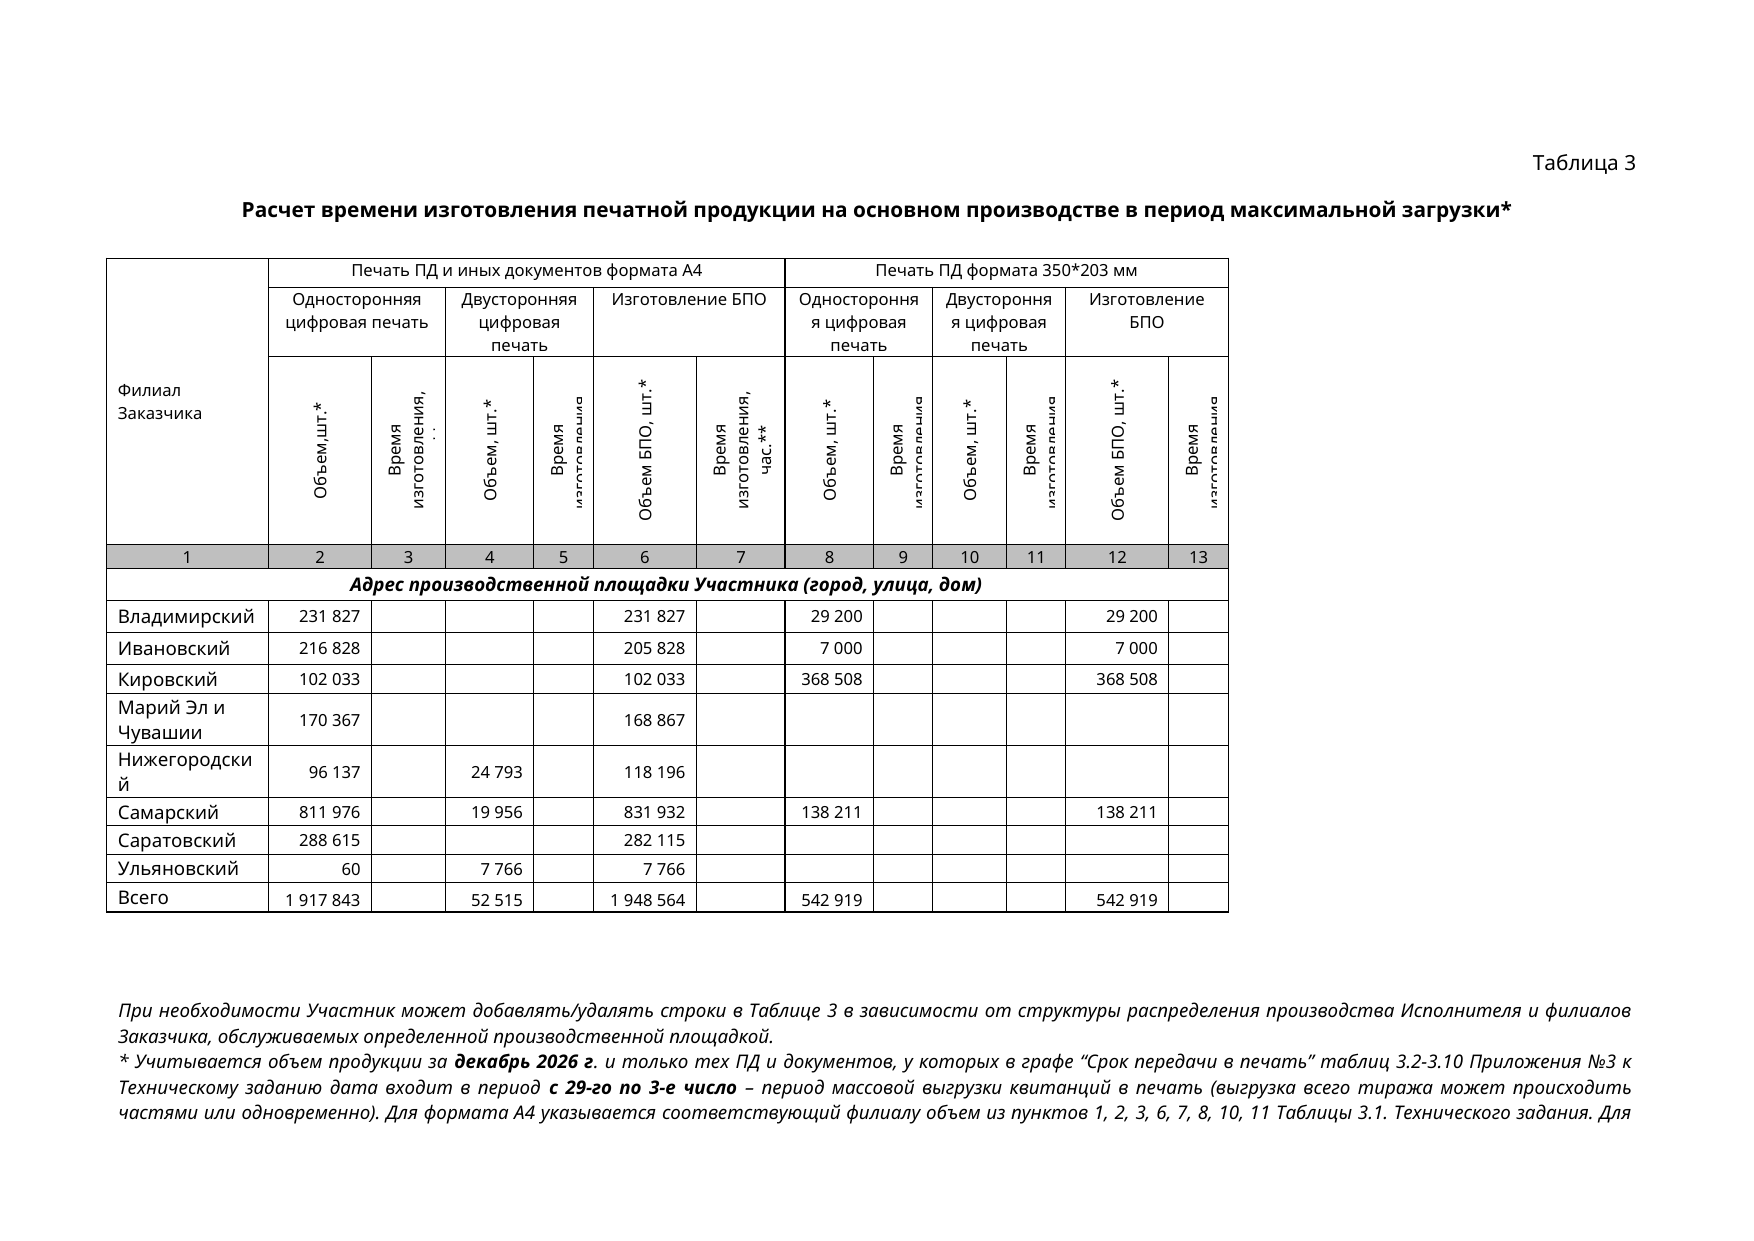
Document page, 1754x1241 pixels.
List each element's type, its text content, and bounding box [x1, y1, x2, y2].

table_cell [933, 601, 1006, 632]
table_cell [372, 883, 445, 911]
table_cell [933, 665, 1006, 693]
table_cell Нижегородский [107, 746, 268, 797]
table_cell 1 [107, 545, 268, 568]
table_cell 368 508 [1066, 665, 1168, 693]
table_cell 4 [446, 545, 533, 568]
table_cell 7 766 [446, 855, 533, 882]
table_cell Двусторонняя цифровая печать [446, 288, 593, 356]
table_cell [874, 826, 932, 853]
table_cell [874, 633, 932, 663]
table_cell 11 [1007, 545, 1065, 568]
table_cell [372, 665, 445, 693]
table_cell Объем, шт.* [446, 357, 533, 544]
table_cell 811 976 [269, 798, 371, 825]
table_cell Изготовление БПО [594, 288, 784, 356]
table_cell 5 [534, 545, 593, 568]
table_cell [372, 798, 445, 825]
table_cell [874, 665, 932, 693]
table_cell [372, 633, 445, 663]
table_cell [1007, 601, 1065, 632]
table_cell 6 [594, 545, 696, 568]
table_cell 19 956 [446, 798, 533, 825]
table_cell 24 793 [446, 746, 533, 797]
table_cell [1007, 798, 1065, 825]
table_cell [697, 601, 784, 632]
table_cell [1169, 665, 1228, 693]
table_cell [874, 798, 932, 825]
table_cell 96 137 [269, 746, 371, 797]
table_cell 12 [1066, 545, 1168, 568]
table_cell 7 000 [1066, 633, 1168, 663]
table_cell [1007, 746, 1065, 797]
table_cell [1169, 633, 1228, 663]
table_cell 7 766 [594, 855, 696, 882]
table_cell [446, 826, 533, 853]
table_cell [933, 633, 1006, 663]
table_cell [1066, 694, 1168, 745]
table_cell [1007, 883, 1065, 911]
table_cell [786, 746, 873, 797]
table_cell [1169, 601, 1228, 632]
table_cell [1169, 826, 1228, 853]
table_cell 231 827 [269, 601, 371, 632]
table_cell Всего [107, 883, 268, 911]
table_cell [446, 665, 533, 693]
table_cell [786, 855, 873, 882]
table_cell [697, 665, 784, 693]
table_cell [933, 855, 1006, 882]
table_cell Ульяновский [107, 855, 268, 882]
table_cell 8 [786, 545, 873, 568]
table_cell Марий Эл и Чувашии [107, 694, 268, 745]
table_cell [874, 694, 932, 745]
table_cell [874, 883, 932, 911]
table_cell [534, 746, 593, 797]
table_cell [534, 826, 593, 853]
table_cell 2 [269, 545, 371, 568]
table_cell [372, 855, 445, 882]
table_cell 138 211 [1066, 798, 1168, 825]
table_cell Время изготовления, час.** [534, 357, 593, 544]
table_cell 282 115 [594, 826, 696, 853]
table_cell 168 867 [594, 694, 696, 745]
table_cell [933, 798, 1006, 825]
table_cell 13 [1169, 545, 1228, 568]
table_cell [786, 826, 873, 853]
table_cell Односторонняя цифровая печать [269, 288, 445, 356]
table_cell [697, 855, 784, 882]
table_cell 29 200 [786, 601, 873, 632]
table_header Филиал Заказчика [107, 259, 268, 544]
table_cell [1066, 746, 1168, 797]
table_cell Объем, шт.* [933, 357, 1006, 544]
table_cell 831 932 [594, 798, 696, 825]
table_cell 52 515 [446, 883, 533, 911]
table_cell [697, 826, 784, 853]
table_cell [1007, 633, 1065, 663]
table_cell [1007, 855, 1065, 882]
table_cell 60 [269, 855, 371, 882]
table_cell 1 917 843 [269, 883, 371, 911]
table_cell [1169, 798, 1228, 825]
table_cell [933, 883, 1006, 911]
table_cell 1 948 564 [594, 883, 696, 911]
table_cell [372, 601, 445, 632]
table_cell Время изготовления, час.** [372, 357, 445, 544]
table_cell [534, 633, 593, 663]
table_cell [446, 601, 533, 632]
table_cell [697, 694, 784, 745]
table_cell 368 508 [786, 665, 873, 693]
table_cell [697, 883, 784, 911]
table_cell [1066, 855, 1168, 882]
table_cell [933, 746, 1006, 797]
table_cell 205 828 [594, 633, 696, 663]
text Таблица 3 [118, 148, 1636, 176]
table_cell Самарский [107, 798, 268, 825]
table_cell Объем БПО, шт.* [594, 357, 696, 544]
table_cell 29 200 [1066, 601, 1168, 632]
table_cell [534, 798, 593, 825]
table_cell [874, 855, 932, 882]
table_cell [372, 826, 445, 853]
table_cell [1007, 694, 1065, 745]
table_cell Время изготовления, час.** [697, 357, 784, 544]
table_cell Саратовский [107, 826, 268, 853]
table_cell [1169, 694, 1228, 745]
table_cell [446, 633, 533, 663]
table_cell Ивановский [107, 633, 268, 663]
table_cell [933, 694, 1006, 745]
table_cell [874, 601, 932, 632]
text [118, 1049, 1636, 1125]
table_cell [874, 746, 932, 797]
table_cell [1007, 665, 1065, 693]
table_header Печать ПД формата 350*203 мм [786, 259, 1228, 287]
table_cell 138 211 [786, 798, 873, 825]
table_cell Двусторонняя цифровая печать [933, 288, 1065, 356]
table_cell [534, 665, 593, 693]
table_cell Объем, шт.* [786, 357, 873, 544]
table_cell Время изготовления, час.** [1169, 357, 1228, 544]
table_cell [534, 855, 593, 882]
table_cell Адрес производственной площадки Участника (город, улица, дом) [107, 569, 1228, 600]
table_cell 231 827 [594, 601, 696, 632]
table_cell Время изготовления, час.** [874, 357, 932, 544]
table_cell 102 033 [594, 665, 696, 693]
table_cell 10 [933, 545, 1006, 568]
table_cell 3 [372, 545, 445, 568]
table_cell [1007, 826, 1065, 853]
table_cell 9 [874, 545, 932, 568]
table_cell [372, 746, 445, 797]
table_cell [697, 746, 784, 797]
table_cell Владимирский [107, 601, 268, 632]
table_cell 7 000 [786, 633, 873, 663]
table_cell Объем,шт.* [269, 357, 371, 544]
table_cell [534, 694, 593, 745]
table_cell [372, 694, 445, 745]
table_cell Односторонняя цифровая печать [786, 288, 932, 356]
table_cell 118 196 [594, 746, 696, 797]
table_cell [786, 694, 873, 745]
table_cell [1169, 883, 1228, 911]
table_cell Объем БПО, шт.* [1066, 357, 1168, 544]
table_cell [1066, 826, 1168, 853]
table_cell [534, 601, 593, 632]
table_cell 216 828 [269, 633, 371, 663]
table_cell 542 919 [786, 883, 873, 911]
table_cell [534, 883, 593, 911]
table_cell [697, 798, 784, 825]
table_cell Кировский [107, 665, 268, 693]
table_cell Изготовление БПО [1066, 288, 1228, 356]
table_cell 542 919 [1066, 883, 1168, 911]
table_cell [446, 694, 533, 745]
table_cell 102 033 [269, 665, 371, 693]
text Расчет времени изготовления печатной продукции на основном производстве в период максимальной загрузки* [118, 195, 1636, 223]
table_cell 7 [697, 545, 784, 568]
table_cell 288 615 [269, 826, 371, 853]
table_cell [933, 826, 1006, 853]
table_cell 170 367 [269, 694, 371, 745]
table_cell [1169, 746, 1228, 797]
text При необходимости Участник может добавлять/удалять строки в Таблице 3 в зависимости от структуры распределения производства Исполнителя и филиалов Заказчика, обслуживаемых определенной производственной площадкой. [118, 998, 1636, 1049]
table_cell [697, 633, 784, 663]
table_cell [1169, 855, 1228, 882]
table_cell Время изготовления, час.** [1007, 357, 1065, 544]
table_header Печать ПД и иных документов формата А4 [269, 259, 784, 287]
